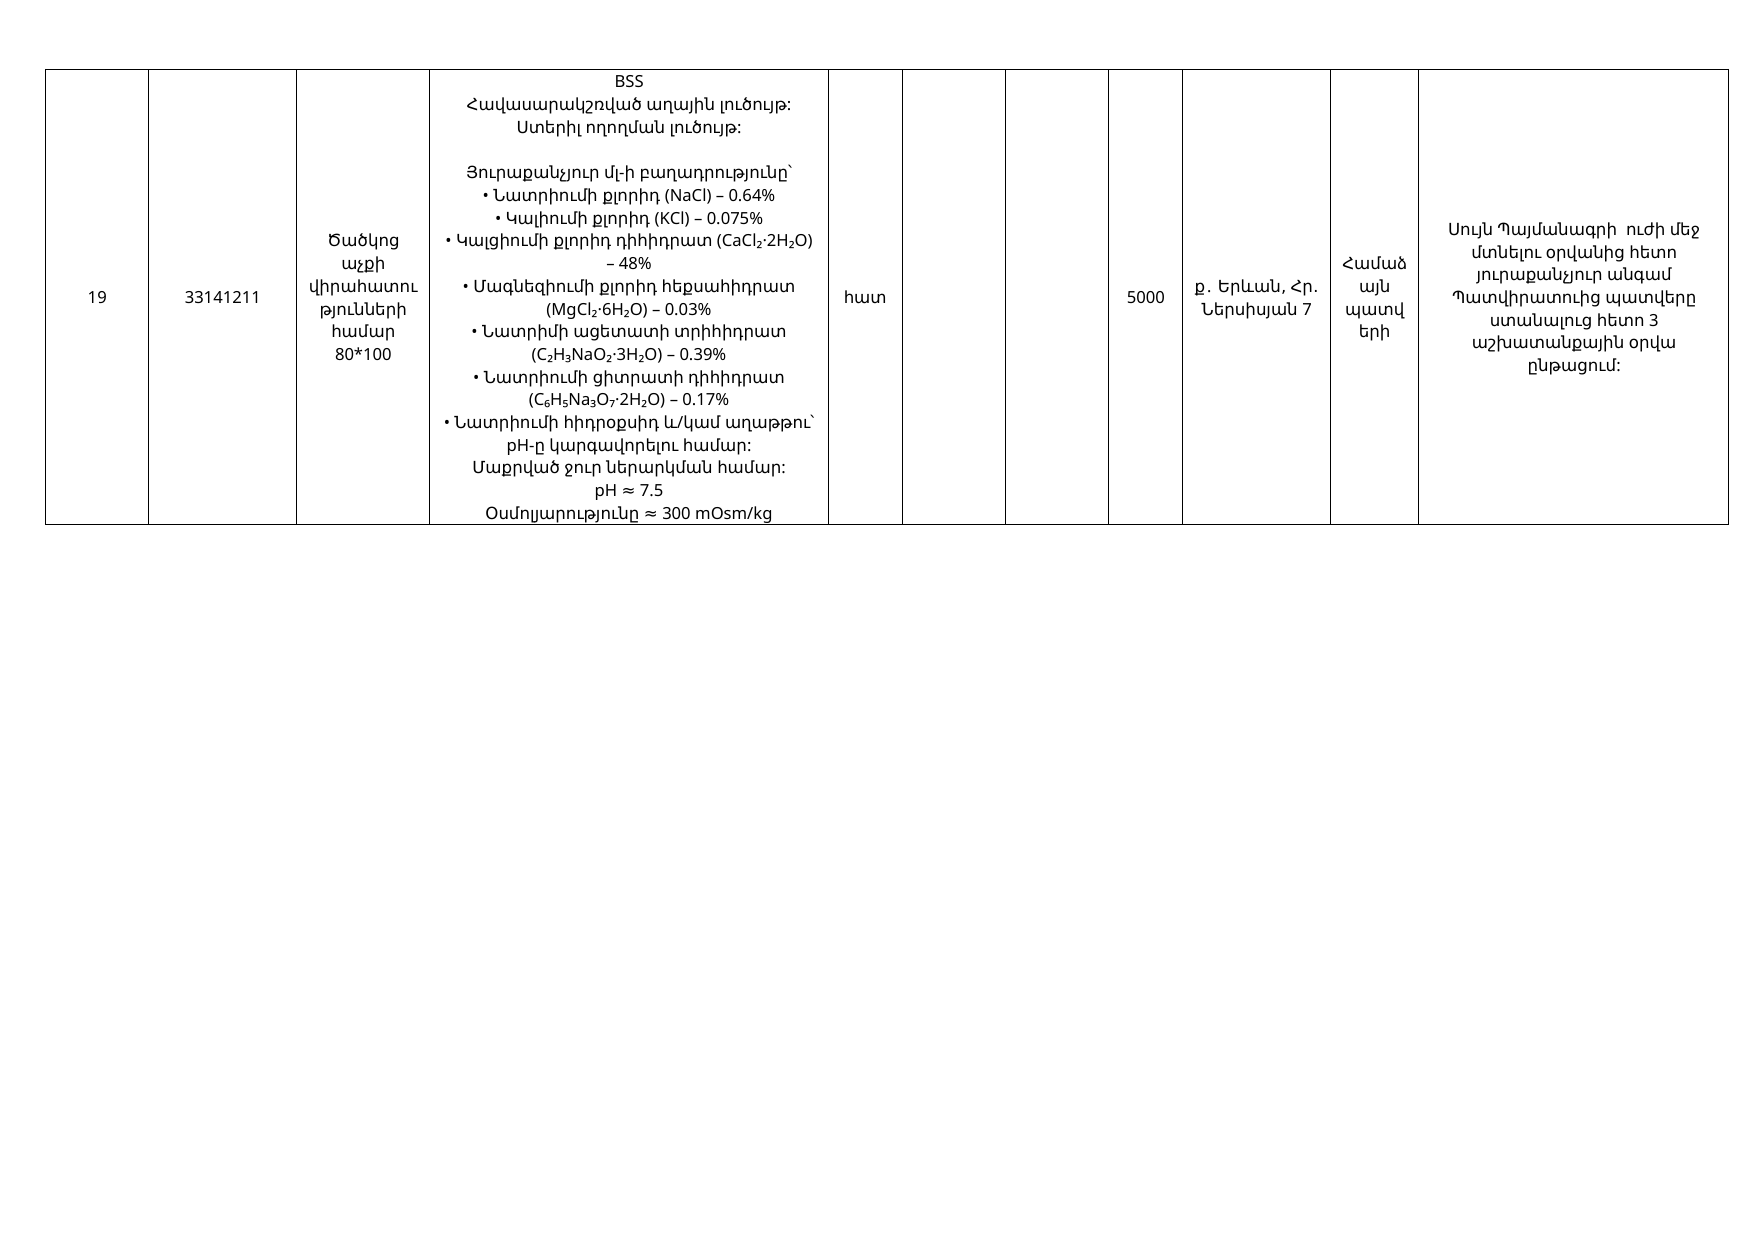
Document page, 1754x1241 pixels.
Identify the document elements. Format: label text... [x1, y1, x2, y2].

table_cell Համաձայն պատվերի [1331, 70, 1418, 524]
table_cell 19 [46, 70, 148, 524]
table_cell 5000 [1109, 70, 1182, 524]
table_cell 33141211 [149, 70, 296, 524]
table_cell Սույն Պայմանագրի ուժի մեջ մտնելու օրվանից հետո յուրաքանչյուր անգամ Պատվիրատուից պատվերը ստանալուց հետո 3 աշխատանքային օրվա ընթացում: [1419, 70, 1728, 524]
table_cell Ծածկոց աչքի վիրահատությունների համար 80*100 [297, 70, 429, 524]
table_cell [903, 70, 1005, 524]
table_cell BSS Հավասարակշռված աղային լուծույթ: Ստերիլ ողողման լուծույթ: Յուրաքանչյուր մլ-ի բաղադրությունը՝ • Նատրիումի քլորիդ (NaCl) – 0.64% • Կալիումի քլորիդ (KCl) – 0.075% • Կալցիումի քլորիդ դիհիդրատ (CaCl₂·2H₂O) – 48% • Մագնեզիումի քլորիդ հեքսահիդրատ (MgCl₂·6H₂O) – 0.03% • Նատրիմի ացետատի տրիհիդրատ (C₂H₃NaO₂·3H₂O) – 0.39% • Նատրիումի ցիտրատի դիհիդրատ (C₆H₅Na₃O₇·2H₂O) – 0.17% • Նատրիումի հիդրօքսիդ և/կամ աղաթթու՝ pH-ը կարգավորելու համար: Մաքրված ջուր ներարկման համար: pH ≈ 7.5 Օսմոլյարությունը ≈ 300 mOsm/kg [430, 70, 828, 524]
table_cell հատ [829, 70, 902, 524]
table_cell [1006, 70, 1108, 524]
table_cell ք․ Երևան, Հր․ Ներսիսյան 7 [1183, 70, 1330, 524]
